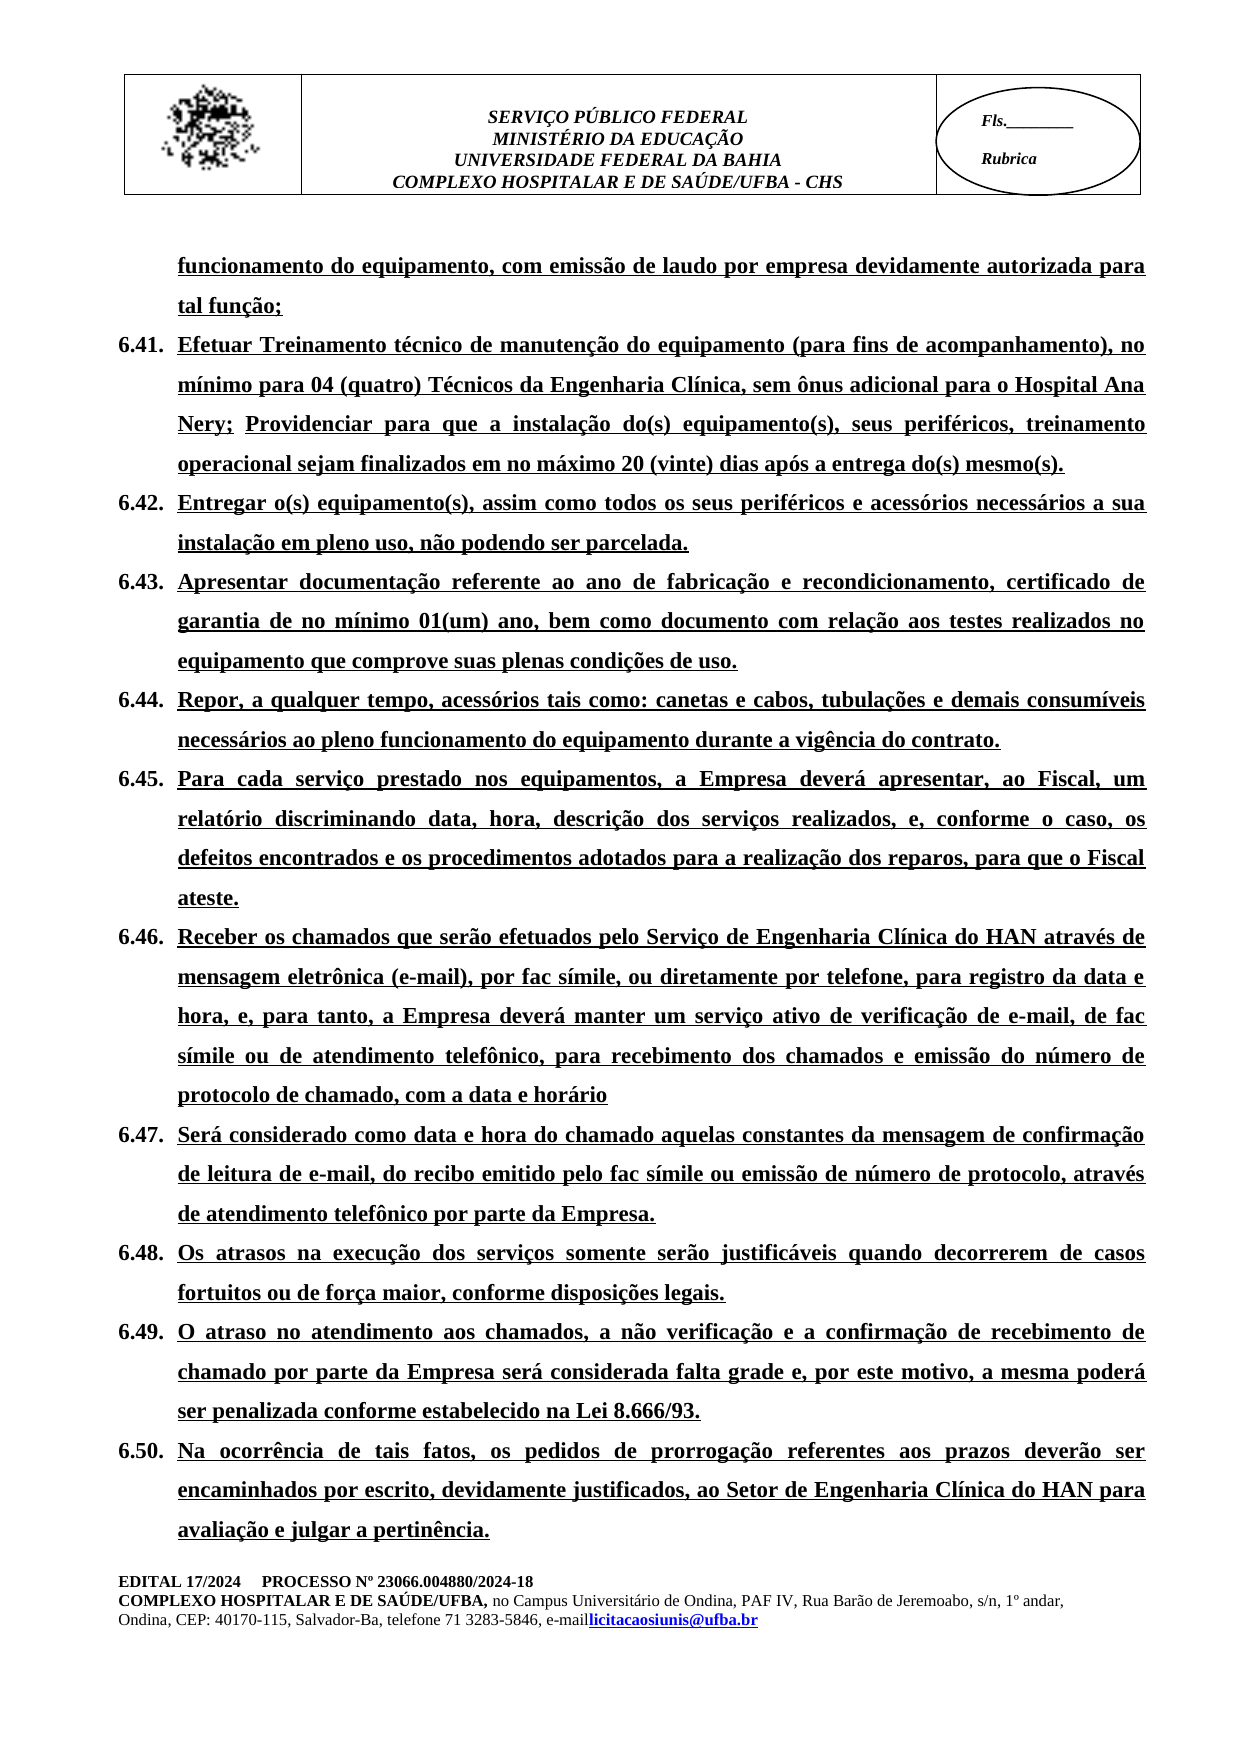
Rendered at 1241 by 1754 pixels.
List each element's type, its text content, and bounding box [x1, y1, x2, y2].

list Apresentar documentação referente ao ano de fabricação e recondicionamento, certificado de garantia de no mínimo 01(um) ano, bem como documento com relação aos testes realizados no equipamento que comprove suas plenas condições de uso. [118, 568, 1146, 673]
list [118, 252, 1146, 318]
list Na ocorrência de tais fatos, os pedidos de prorrogação referentes aos prazos deverão ser encaminhados por escrito, devidamente justificados, ao Setor de Engenharia Clínica do HAN para avaliação e julgar a pertinência. [118, 1437, 1146, 1542]
list Os atrasos na execução dos serviços somente serão justificáveis quando decorrerem de casos fortuitos ou de força maior, conforme disposições legais. [118, 1239, 1146, 1305]
list Efetuar Treinamento técnico de manutenção do equipamento (para fins de acompanhamento), no mínimo para 04 (quatro) Técnicos da Engenharia Clínica, sem ônus adicional para o Hospital Ana Nery; Providenciar para que a instalação do(s) equipamento(s), seus periféricos, treinamento operacional sejam finalizados em no máximo 20 (vinte) dias após a entrega do(s) mesmo(s). [118, 331, 1146, 476]
list Será considerado como data e hora do chamado aquelas constantes da mensagem de confirmação de leitura de e-mail, do recibo emitido pelo fac símile ou emissão de número de protocolo, através de atendimento telefônico por parte da Empresa. [118, 1121, 1146, 1226]
list Entregar o(s) equipamento(s), assim como todos os seus periféricos e acessórios necessários a sua instalação em pleno uso, não podendo ser parcelada. [118, 489, 1146, 555]
list Para cada serviço prestado nos equipamentos, a Empresa deverá apresentar, ao Fiscal, um relatório discriminando data, hora, descrição dos serviços realizados, e, conforme o caso, os defeitos encontrados e os procedimentos adotados para a realização dos reparos, para que o Fiscal ateste. [118, 766, 1146, 910]
list Receber os chamados que serão efetuados pelo Serviço de Engenharia Clínica do HAN através de mensagem eletrônica (e-mail), por fac símile, ou diretamente por telefone, para registro da data e hora, e, para tanto, a Empresa deverá manter um serviço ativo de verificação de e-mail, de fac símile ou de atendimento telefônico, para recebimento dos chamados e emissão do número de protocolo de chamado, com a data e horário [118, 923, 1146, 1108]
list O atraso no atendimento aos chamados, a não verificação e a confirmação de recebimento de chamado por parte da Empresa será considerada falta grade e, por este motivo, a mesma poderá ser penalizada conforme estabelecido na Lei 8.666/93. [118, 1318, 1146, 1423]
list Repor, a qualquer tempo, acessórios tais como: canetas e cabos, tubulações e demais consumíveis necessários ao pleno funcionamento do equipamento durante a vigência do contrato. [118, 687, 1146, 752]
